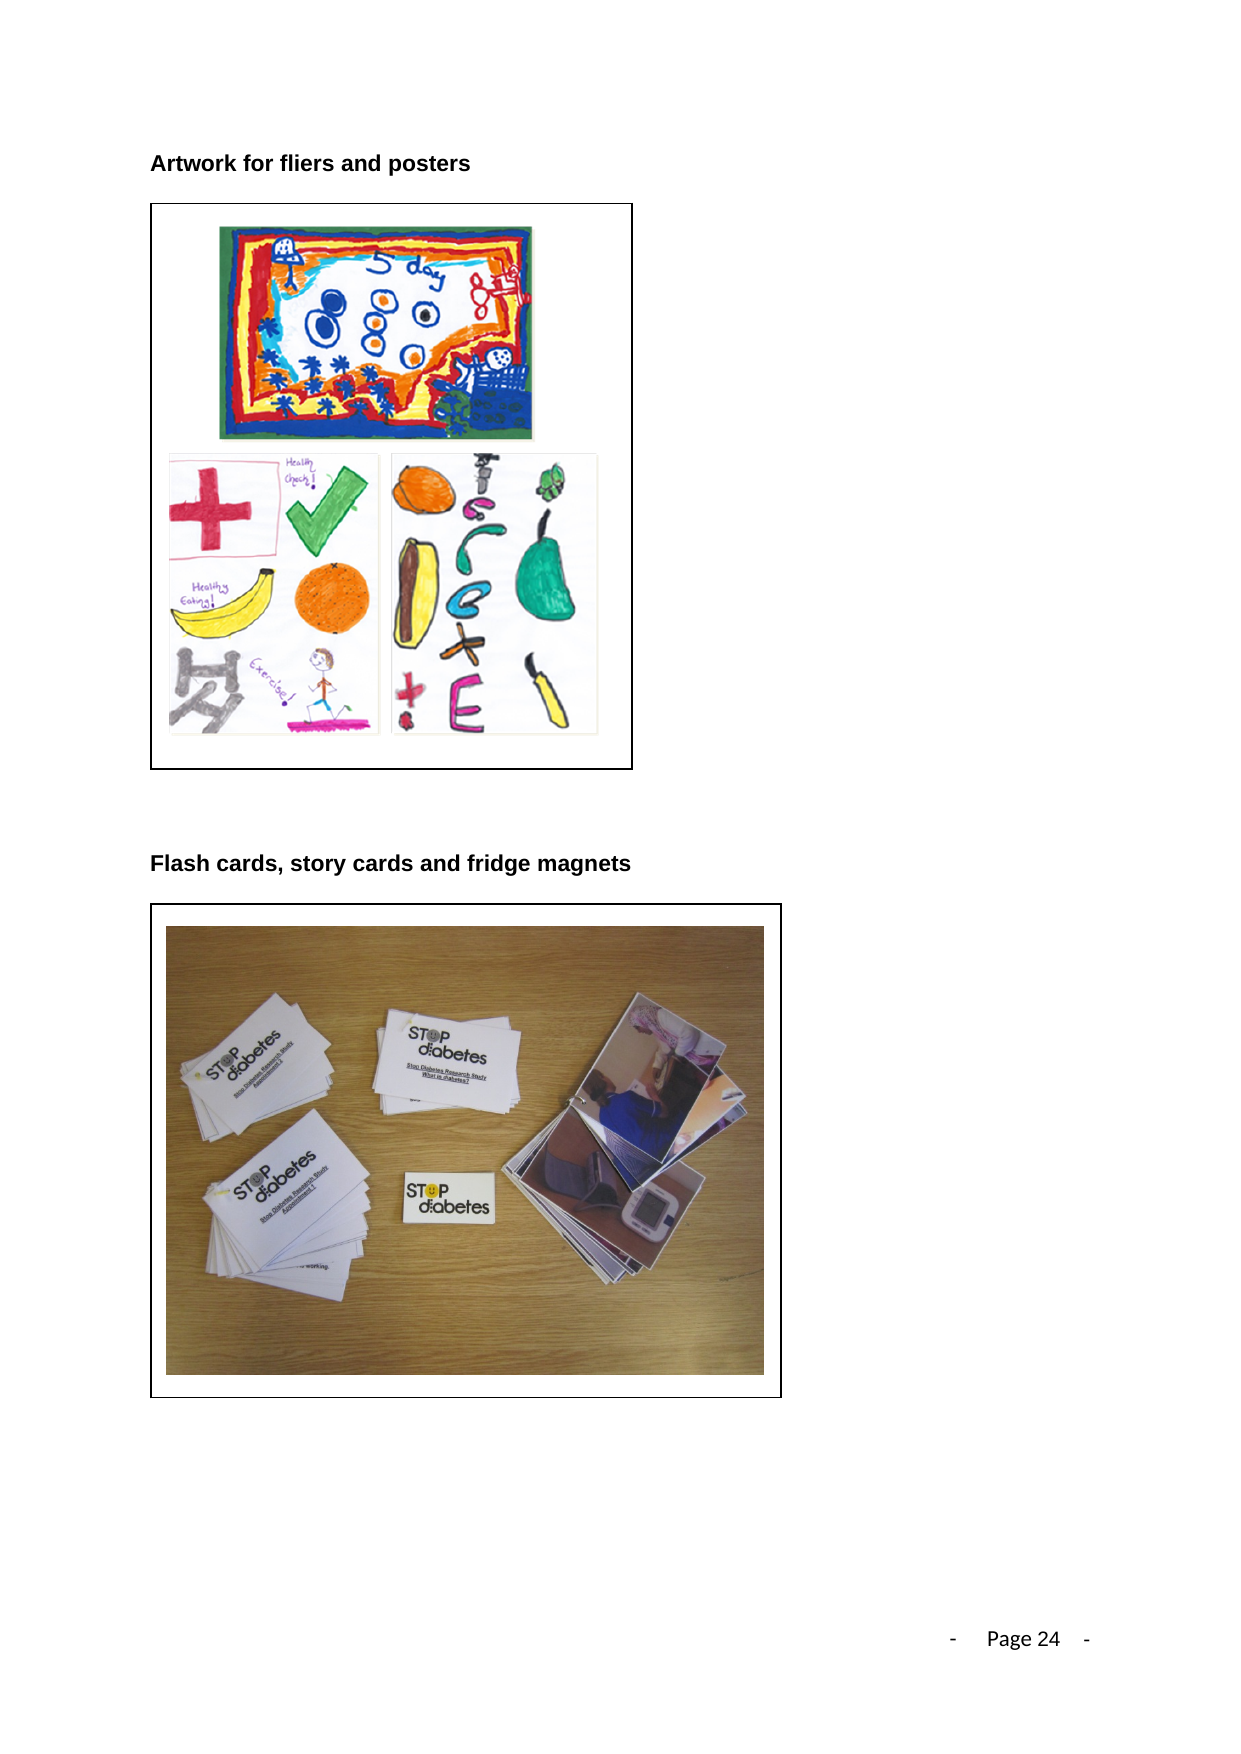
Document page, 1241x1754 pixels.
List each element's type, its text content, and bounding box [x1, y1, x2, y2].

picture [163, 215, 620, 745]
picture [166, 926, 764, 1375]
text Flash cards, story cards and fridge magnets [150, 850, 1090, 877]
text Artwork for fliers and posters [150, 150, 1090, 176]
